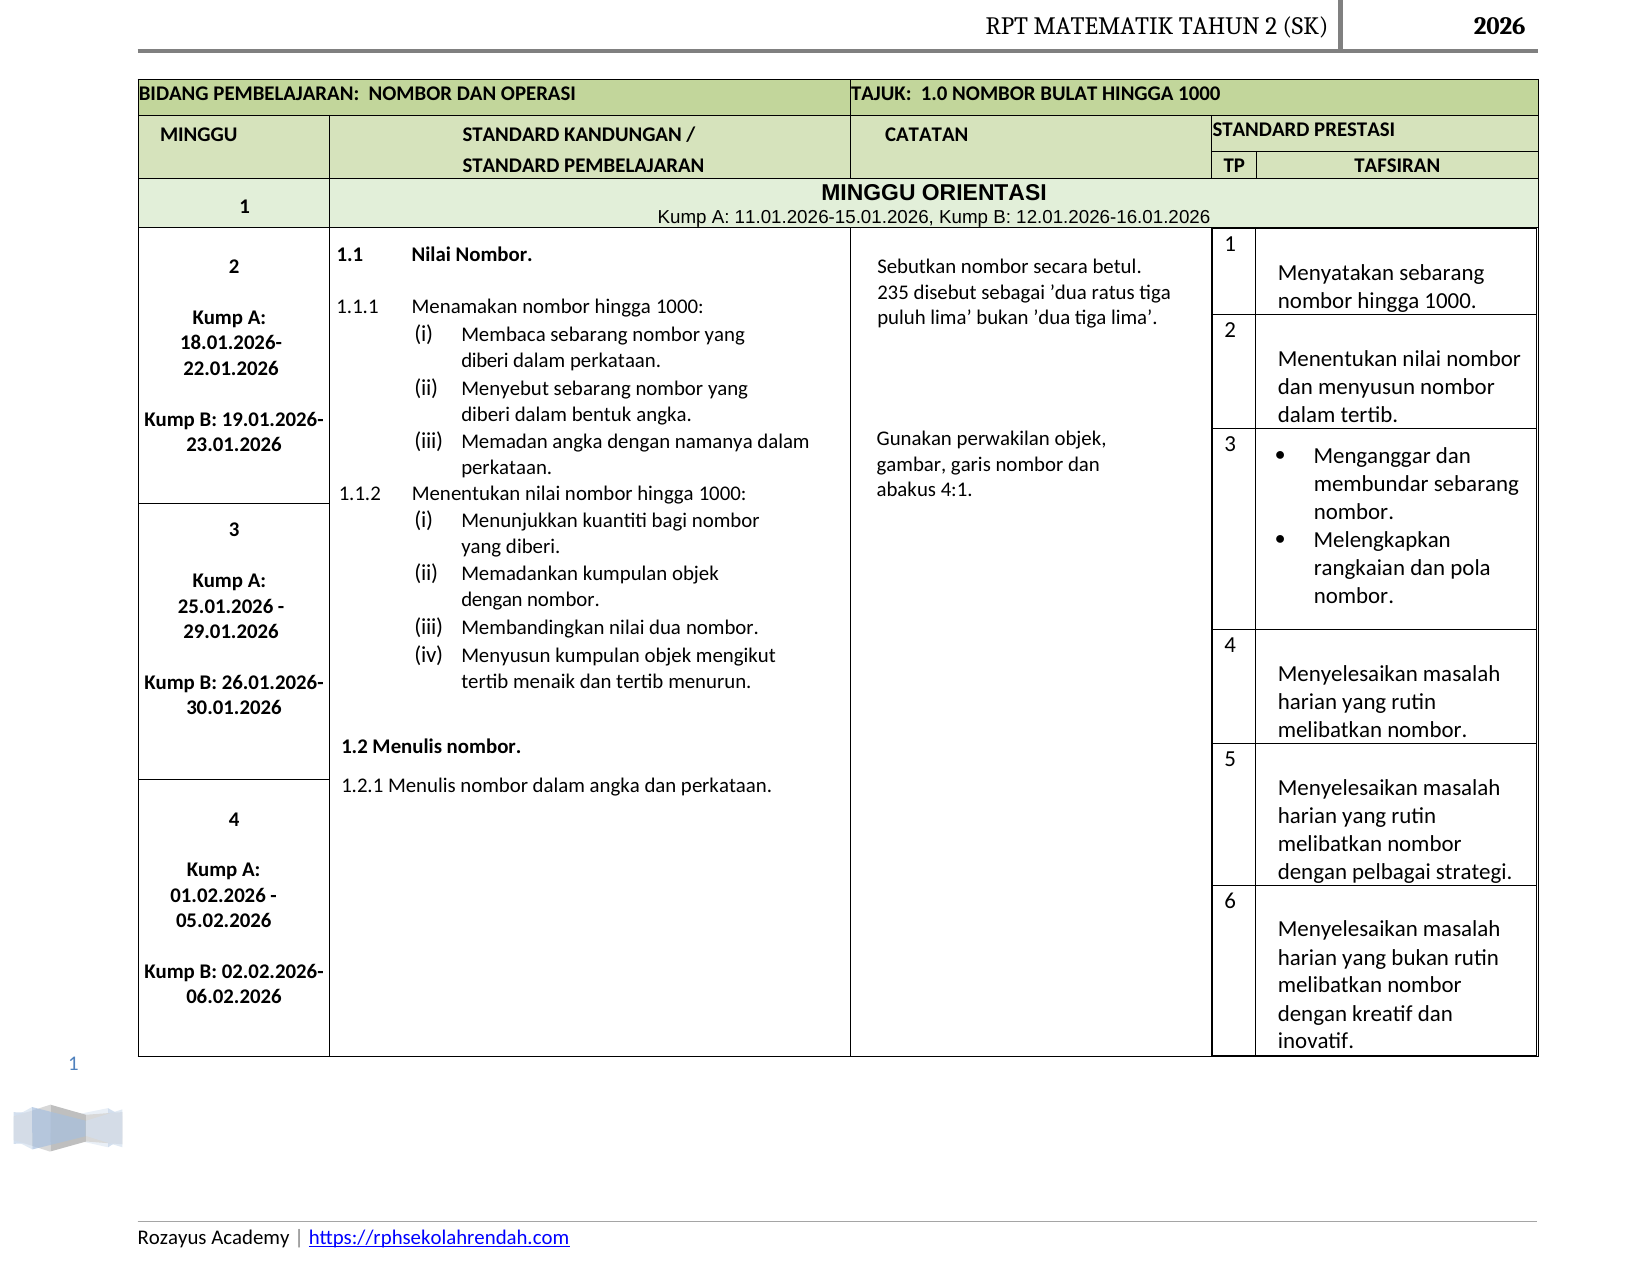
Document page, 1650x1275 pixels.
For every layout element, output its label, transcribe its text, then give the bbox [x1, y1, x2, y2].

table_cell Nilai Nombor. Menamakan nombor hingga 1000: Membaca sebarang nombor yang diberi dalam perkataan. Menyebut sebarang nombor yang diberi dalam bentuk angka. Memadan angka dengan namanya dalam perkataan. Menentukan nilai nombor hingga 1000: Menunjukkan kuantiti bagi nombor yang diberi. Memadankan kumpulan objek dengan nombor. Membandingkan nilai dua nombor. Menyusun kumpulan objek mengikut tertib menaik dan tertib menurun. 1.2 Menulis nombor. 1.2.1 Menulis nombor dalam angka dan perkataan. [330, 228, 850, 1056]
table_cell [1256, 630, 1536, 743]
table_cell [1256, 429, 1536, 629]
table_cell CATATAN [851, 116, 1211, 178]
table_cell Sebutkan nombor secara betul. 235 disebut sebagai ’dua ratus tiga puluh lima’ bukan ’dua tiga lima’. Gunakan perwakilan objek, gambar, garis nombor dan abakus 4:1. [851, 228, 1211, 1056]
table_cell 1 [139, 179, 329, 227]
table_cell [1256, 886, 1536, 1055]
table_cell [1213, 229, 1255, 314]
table_cell STANDARD PRESTASI [1212, 116, 1538, 151]
table_cell [1213, 429, 1255, 629]
table_cell [1256, 229, 1536, 314]
table_cell [1256, 315, 1536, 428]
table_cell TP [1212, 152, 1256, 178]
table_cell [1256, 744, 1536, 885]
table_cell STANDARD KANDUNGAN / STANDARD PEMBELAJARAN [330, 116, 850, 178]
table_cell [1213, 886, 1255, 1055]
table_cell [1213, 744, 1255, 885]
table_cell 3 Kump A: 25.01.2026 - 29.01.2026 Kump B: 26.01.2026-30.01.2026 [139, 504, 329, 779]
table_header TAJUK: 1.0 NOMBOR BULAT HINGGA 1000 [851, 80, 1538, 115]
table_cell 4 Kump A: 01.02.2026 -05.02.2026 Kump B: 02.02.2026-06.02.2026 [139, 780, 329, 1056]
table_cell MINGGU [139, 116, 329, 178]
table_cell [1213, 315, 1255, 428]
table_cell 2 Kump A: 18.01.2026-22.01.2026 Kump B: 19.01.2026-23.01.2026 [139, 228, 329, 503]
table_cell [1213, 630, 1255, 743]
table_cell TAFSIRAN [1257, 152, 1538, 178]
table_cell MINGGU ORIENTASI Kump A: 11.01.2026-15.01.2026, Kump B: 12.01.2026-16.01.2026 [330, 179, 1538, 227]
table_header BIDANG PEMBELAJARAN: NOMBOR DAN OPERASI [139, 80, 850, 115]
